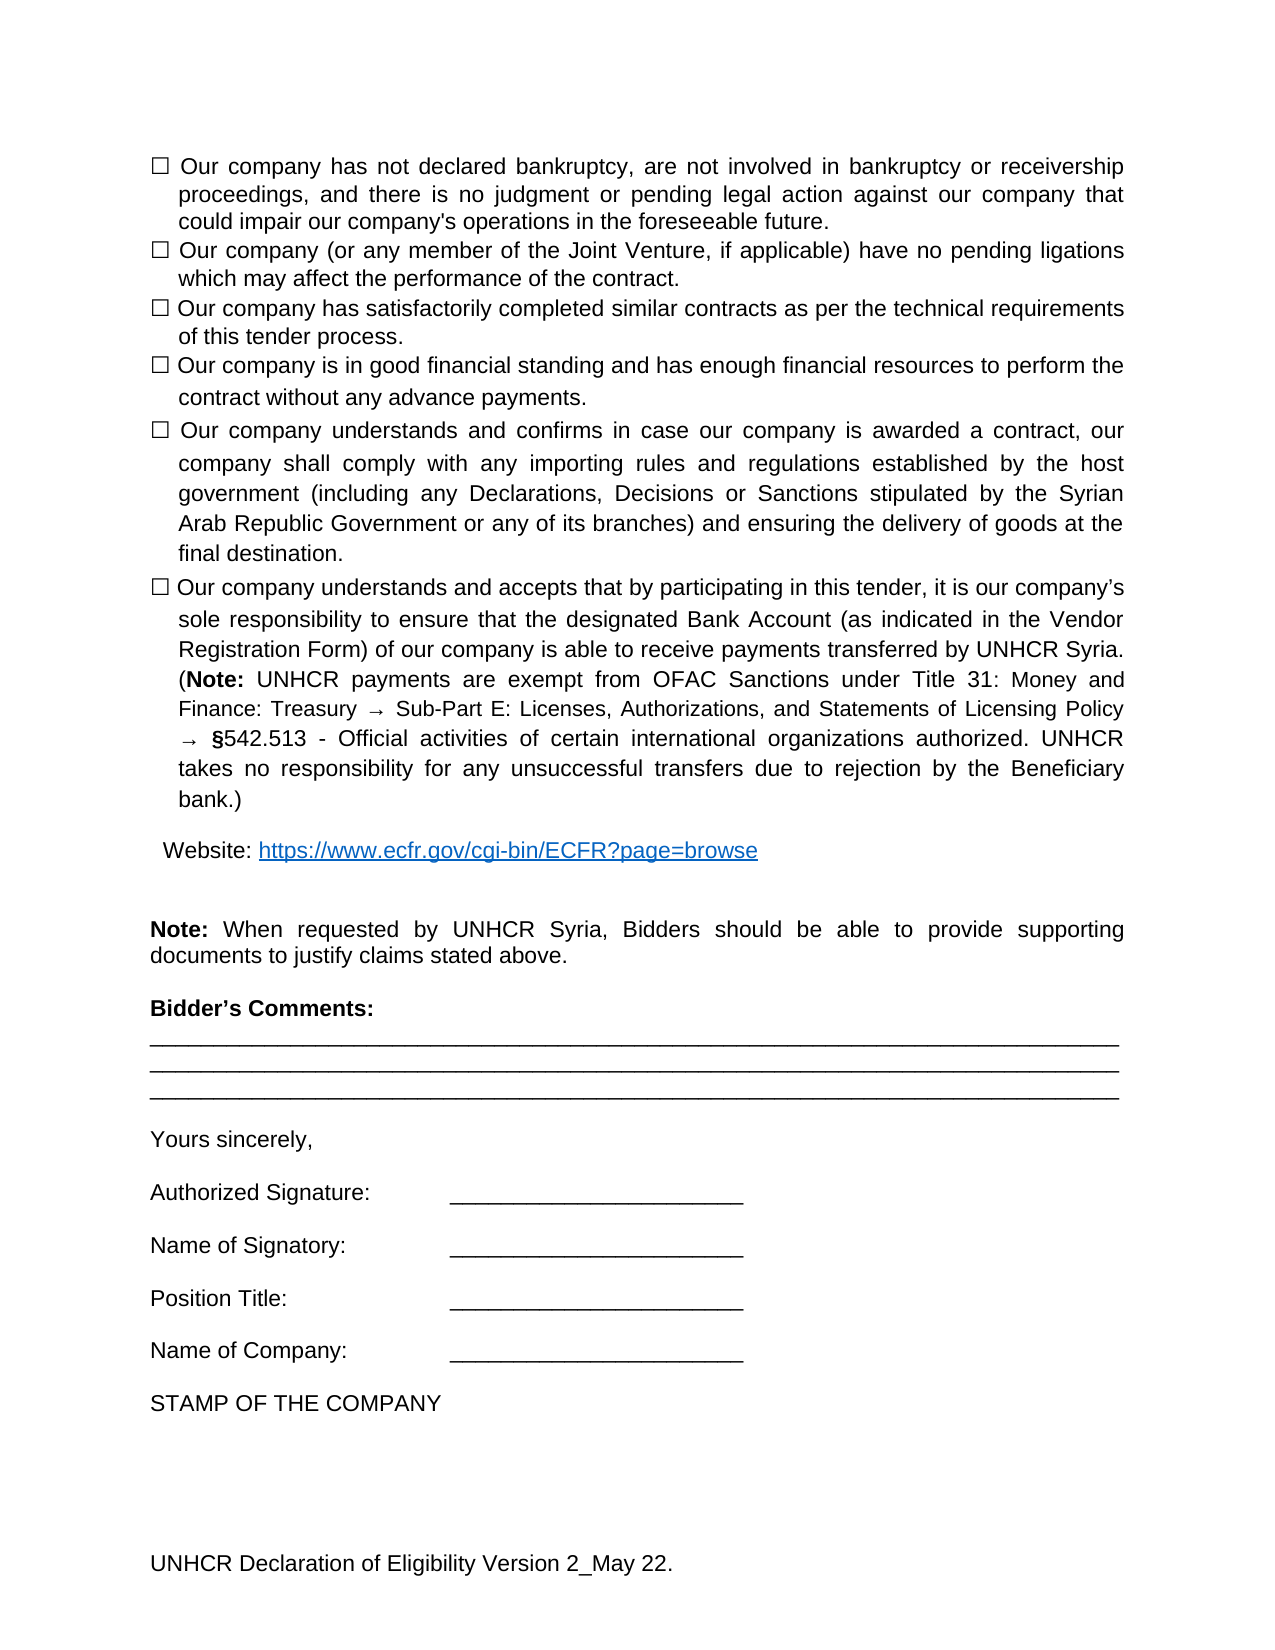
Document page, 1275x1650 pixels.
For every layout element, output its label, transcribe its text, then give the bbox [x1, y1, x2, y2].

text Note: When requested by UNHCR Syria, Bidders should be able to provide supporting documents to justify claims stated above. [150, 916, 1125, 968]
list ☐ Our company is in good financial standing and has enough financial resources to perform the contract without any advance payments. [150, 349, 1125, 411]
text Website: https://www.ecfr.gov/cgi-bin/ECFR?page=browse [150, 837, 1125, 863]
text ____________________________________________________________________________________________________________________________________________________________________________________________________________________________________ [150, 1021, 1125, 1100]
text Yours sincerely, [150, 1126, 1125, 1153]
text Bidder’s Comments: [150, 995, 1125, 1021]
text Name of Signatory: _______________________ [150, 1232, 1125, 1258]
text ☐ Our company (or any member of the Joint Venture, if applicable) have no pending ligations which may affect the performance of the contract. [150, 234, 1125, 292]
list ☐ Our company understands and confirms in case our company is awarded a contract, our company shall comply with any importing rules and regulations established by the host government (including any Declarations, Decisions or Sanctions stipulated by the Syrian Arab Republic Government or any of its branches) and ensuring the delivery of goods at the final destination. [150, 414, 1125, 567]
text ☐ Our company has not declared bankruptcy, are not involved in bankruptcy or receivership proceedings, and there is no judgment or pending legal action against our company that could impair our company's operations in the foreseeable future. [150, 150, 1125, 234]
text Position Title: _______________________ [150, 1284, 1125, 1311]
text Name of Company: _______________________ [150, 1337, 1125, 1364]
text STAMP OF THE COMPANY [150, 1390, 1125, 1416]
text Authorized Signature: _______________________ [150, 1179, 1125, 1206]
text ☐ Our company has satisfactorily completed similar contracts as per the technical requirements of this tender process. [150, 292, 1125, 349]
list ☐ Our company understands and accepts that by participating in this tender, it is our company’s sole responsibility to ensure that the designated Bank Account (as indicated in the Vendor Registration Form) of our company is able to receive payments transferred by UNHCR Syria. (Note: UNHCR payments are exempt from OFAC Sanctions under Title 31: Money and Finance: Treasury → Sub-Part E: Licenses, Authorizations, and Statements of Licensing Policy → §542.513 - Official activities of certain international organizations authorized. UNHCR takes no responsibility for any unsuccessful transfers due to rejection by the Beneficiary bank.) [150, 570, 1125, 812]
